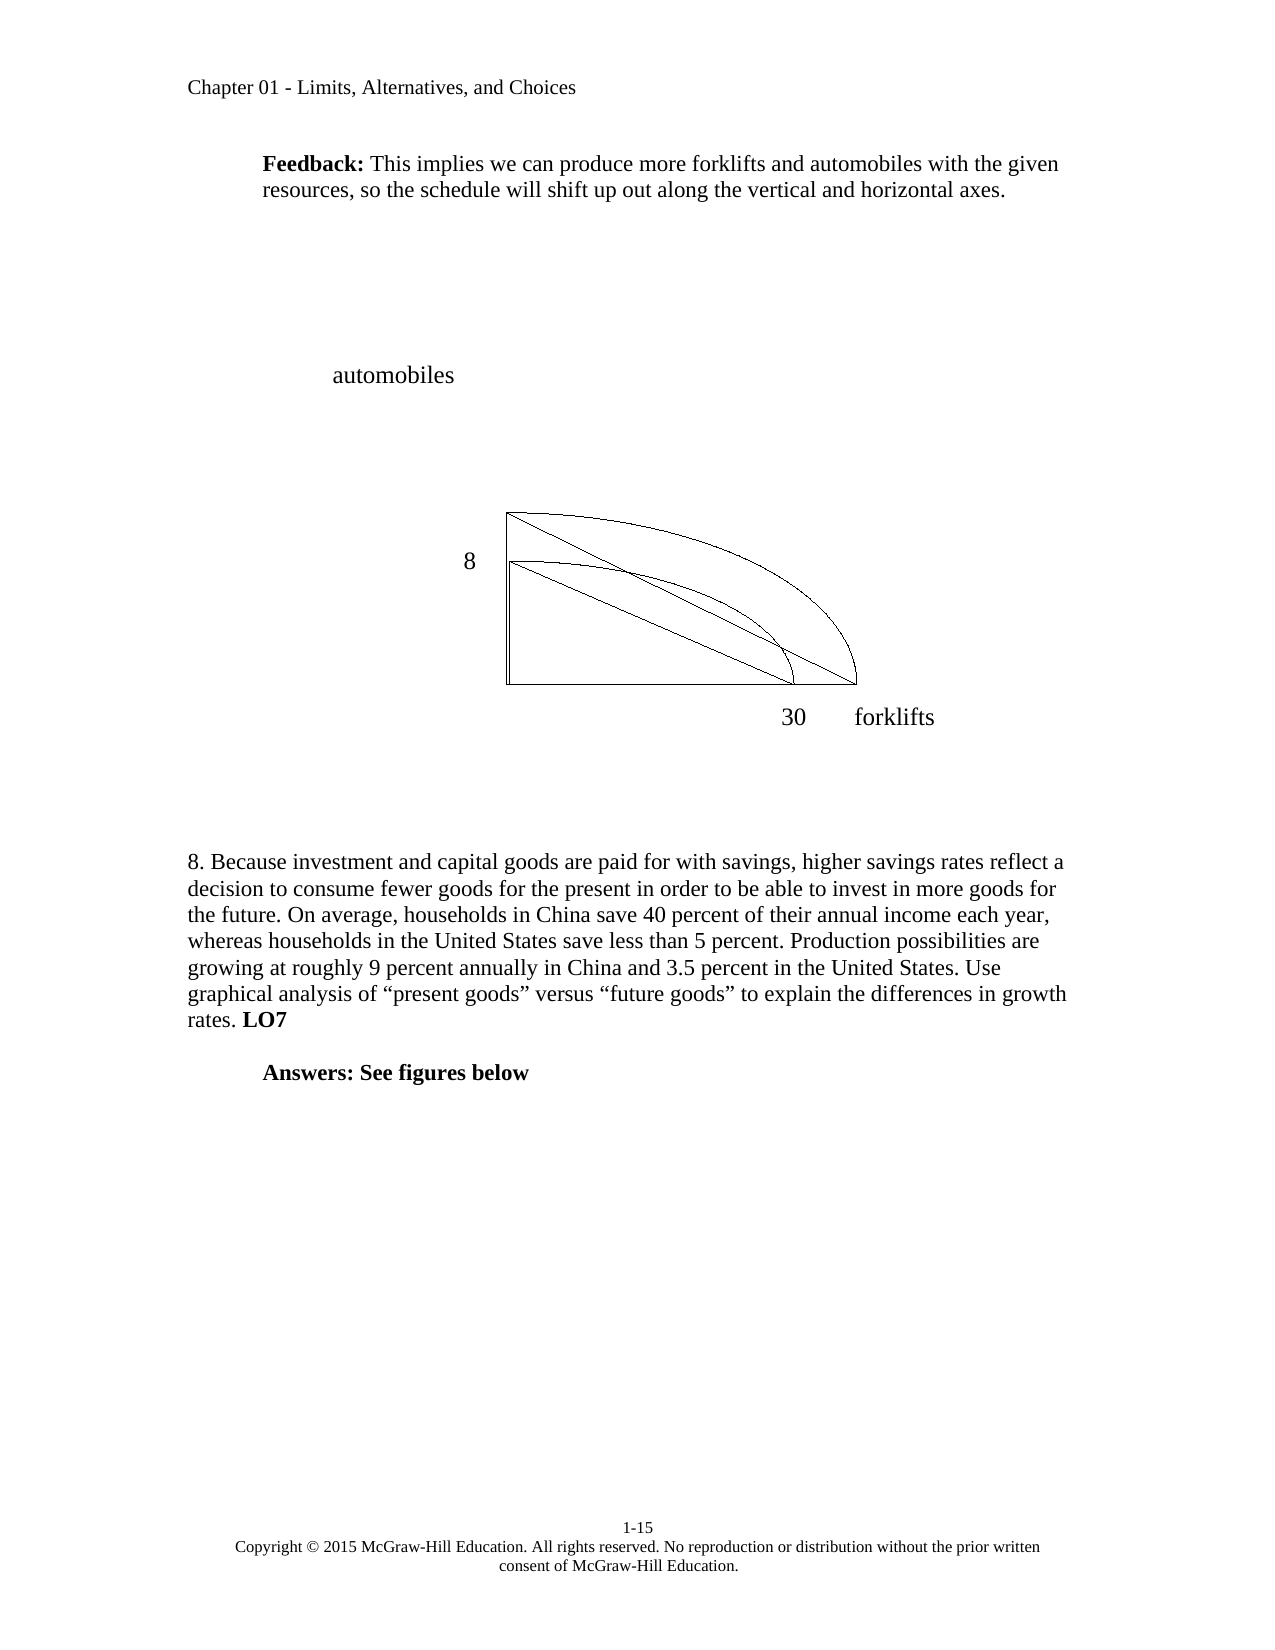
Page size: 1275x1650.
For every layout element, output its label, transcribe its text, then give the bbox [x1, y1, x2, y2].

text 8. Because investment and capital goods are paid for with savings, higher savings rates reflect a decision to consume fewer goods for the present in order to be able to invest in more goods for the future. On average, households in China save 40 percent of their annual income each year, whereas households in the United States save less than 5 percent. Production possibilities are growing at roughly 9 percent annually in and 3.5 percent in the . Use graphical analysis of “present goods” versus “future goods” to explain the differences in growth rates. LO7 [187, 848, 1087, 1033]
text Answers: See figures below [187, 1059, 1087, 1085]
text Feedback: This implies we can produce more forklifts and automobiles with the given resources, so the schedule will shift up out along the vertical and horizontal axes. [262, 150, 1087, 203]
